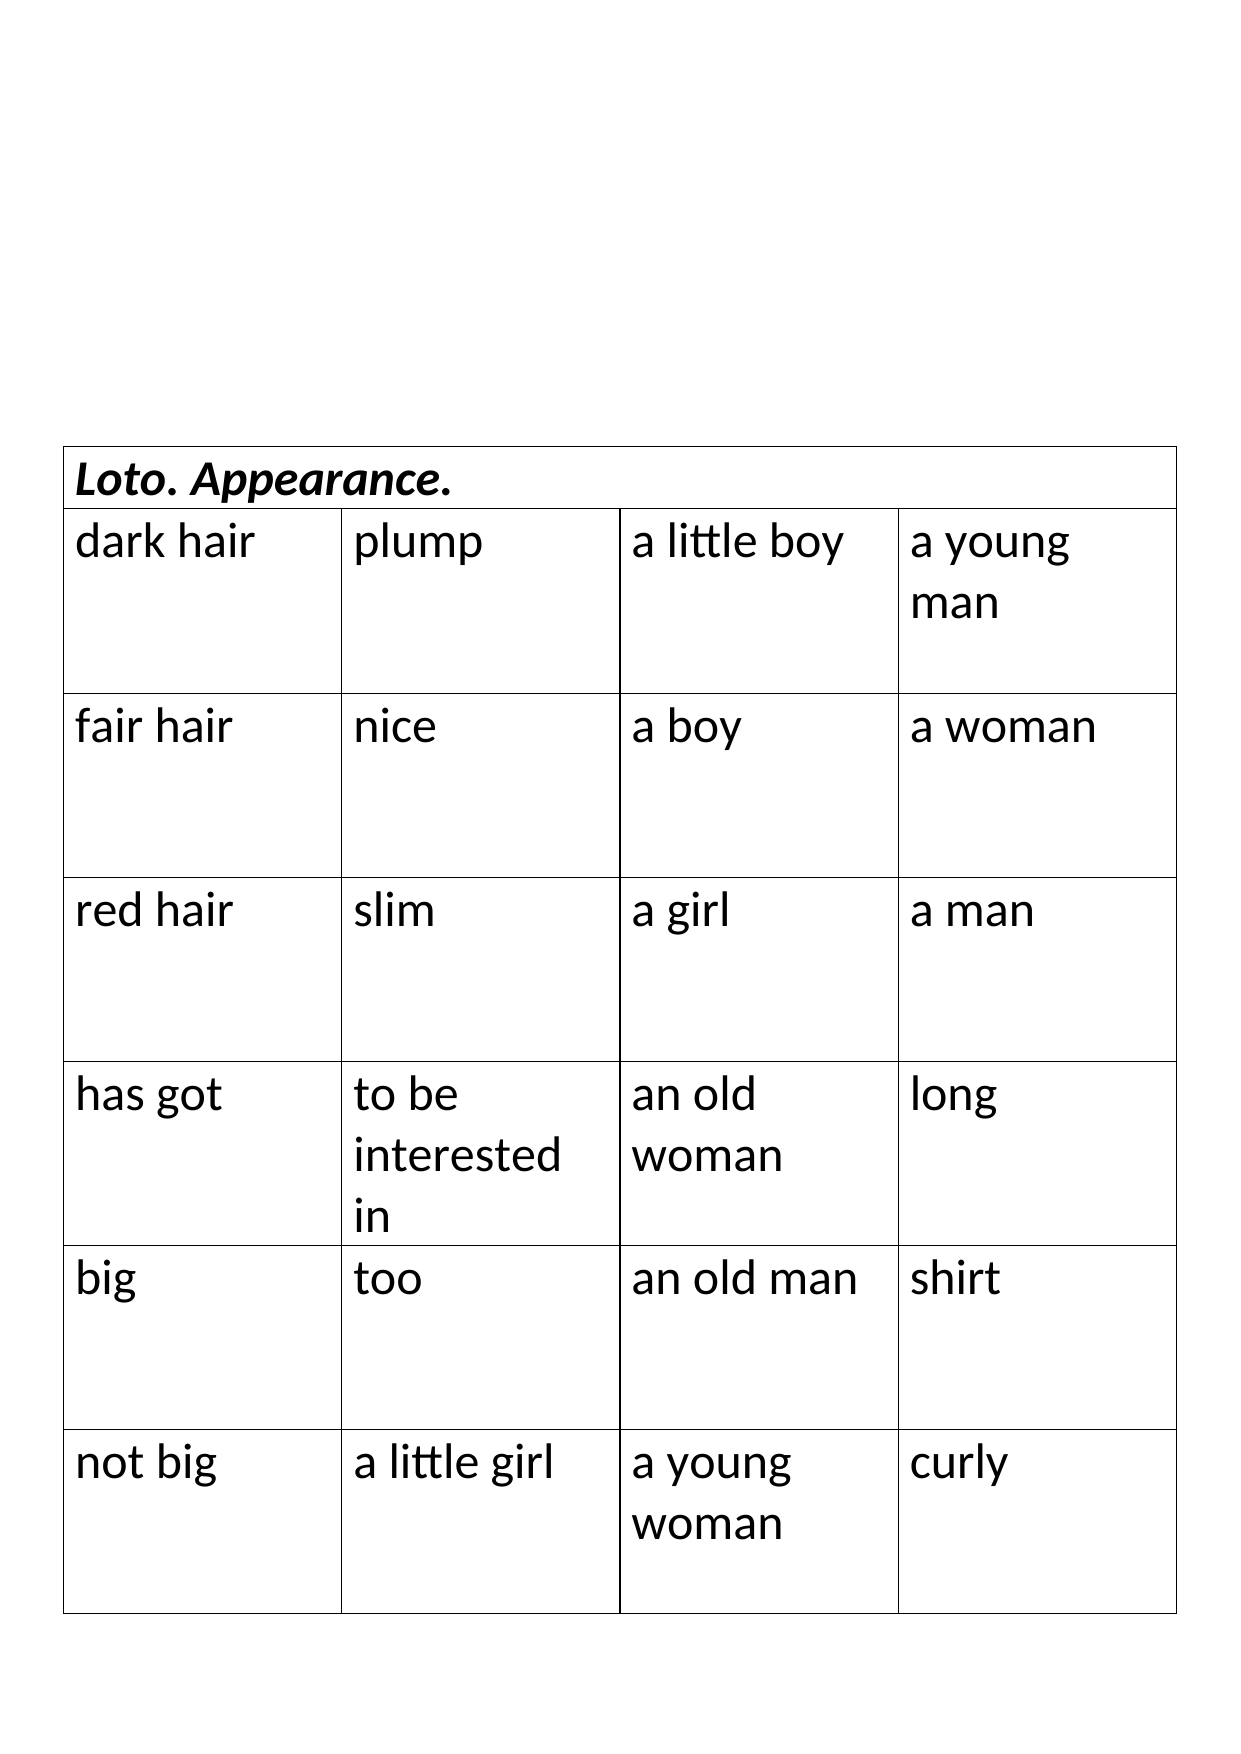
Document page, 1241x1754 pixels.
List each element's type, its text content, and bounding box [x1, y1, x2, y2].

table_cell big [64, 1246, 341, 1429]
table_cell a boy [621, 694, 898, 877]
table_cell an old man [621, 1246, 898, 1429]
table_cell shirt [899, 1246, 1176, 1429]
table_cell a young woman [621, 1430, 898, 1613]
table_cell an old woman [621, 1062, 898, 1245]
table_cell nice [342, 694, 619, 877]
table_cell a little girl [342, 1430, 619, 1613]
table_cell long [899, 1062, 1176, 1245]
table_cell slim [342, 878, 619, 1061]
table_cell has got [64, 1062, 341, 1245]
table_cell a man [899, 878, 1176, 1061]
table_cell not big [64, 1430, 341, 1613]
table_cell a young man [899, 509, 1176, 692]
table_cell plump [342, 509, 619, 692]
table_cell a little boy [621, 509, 898, 692]
table_cell red hair [64, 878, 341, 1061]
table_cell fair hair [64, 694, 341, 877]
table_cell to be interested in [342, 1062, 619, 1245]
table_cell a girl [621, 878, 898, 1061]
table_cell a woman [899, 694, 1176, 877]
table_cell curly [899, 1430, 1176, 1613]
table_header Loto. Appearance. [64, 447, 1176, 508]
table_cell dark hair [64, 509, 341, 692]
table_cell too [342, 1246, 619, 1429]
